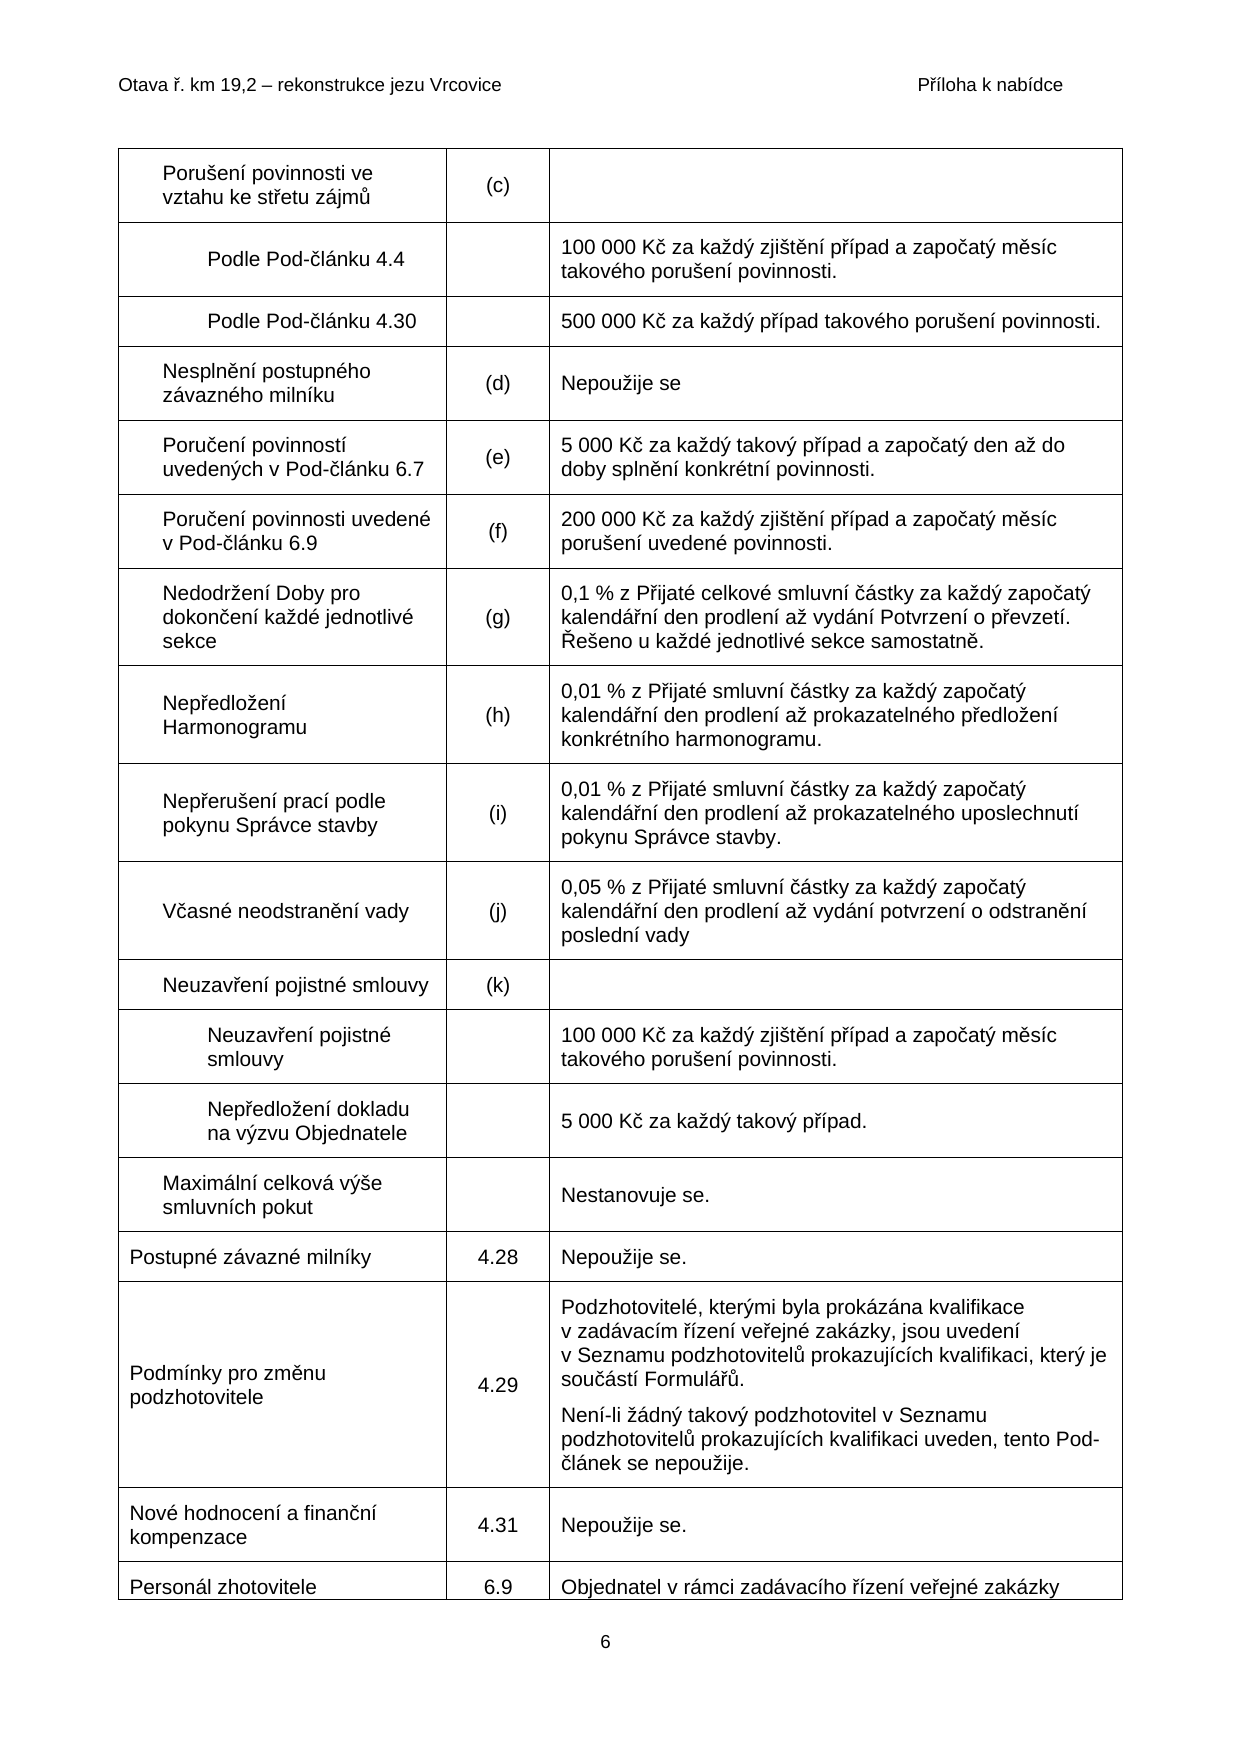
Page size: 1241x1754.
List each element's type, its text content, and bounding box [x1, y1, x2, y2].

table_cell Včasné neodstranění vady [119, 862, 446, 959]
table_cell 5 000 Kč za každý takový případ. [550, 1084, 1122, 1157]
table_cell [447, 1084, 549, 1157]
table_cell Nepředložení Harmonogramu [119, 666, 446, 763]
table_cell (c) [447, 149, 549, 222]
table_cell Nové hodnocení a finanční kompenzace [119, 1488, 446, 1561]
table_cell [447, 1158, 549, 1231]
table_cell 6.9 [447, 1562, 549, 1599]
table_cell Neuzavření pojistné smlouvy [119, 1010, 446, 1083]
table_cell (e) [447, 421, 549, 493]
table_cell Nedodržení Doby pro dokončení každé jednotlivé sekce [119, 569, 446, 665]
table_cell 4.28 [447, 1232, 549, 1281]
table_cell Nepoužije se. [550, 1232, 1122, 1281]
table_cell Poručení povinností uvedených v Pod-článku 6.7 [119, 421, 446, 493]
table_cell Nesplnění postupného závazného milníku [119, 347, 446, 419]
table_cell (d) [447, 347, 549, 419]
table_cell (i) [447, 764, 549, 861]
table_cell Poručení povinnosti uvedené v Pod-článku 6.9 [119, 495, 446, 567]
table_cell Podle Pod-článku 4.30 [119, 297, 446, 346]
table_cell (j) [447, 862, 549, 959]
table_cell (g) [447, 569, 549, 665]
table_cell 0,01 % z Přijaté smluvní částky za každý započatý kalendářní den prodlení až prokazatelného předložení konkrétního harmonogramu. [550, 666, 1122, 763]
table_cell Nepoužije se [550, 347, 1122, 419]
table_cell 200 000 Kč za každý zjištění případ a započatý měsíc porušení uvedené povinnosti. [550, 495, 1122, 567]
table_cell 0,05 % z Přijaté smluvní částky za každý započatý kalendářní den prodlení až vydání potvrzení o odstranění poslední vady [550, 862, 1122, 959]
table_cell Podle Pod-článku 4.4 [119, 223, 446, 296]
table_cell [447, 297, 549, 346]
table_cell Nestanovuje se. [550, 1158, 1122, 1231]
table_cell Porušení povinnosti ve vztahu ke střetu zájmů [119, 149, 446, 222]
table_cell 0,01 % z Přijaté smluvní částky za každý započatý kalendářní den prodlení až prokazatelného uposlechnutí pokynu Správce stavby. [550, 764, 1122, 861]
table_cell Nepřerušení prací podle pokynu Správce stavby [119, 764, 446, 861]
table_cell Neuzavření pojistné smlouvy [119, 960, 446, 1009]
table_cell Nepředložení dokladu na výzvu Objednatele [119, 1084, 446, 1157]
table_cell (k) [447, 960, 549, 1009]
table_cell Podmínky pro změnu podzhotovitele [119, 1282, 446, 1487]
table_cell [550, 149, 1122, 222]
table_cell 0,1 % z Přijaté celkové smluvní částky za každý započatý kalendářní den prodlení až vydání Potvrzení o převzetí. Řešeno u každé jednotlivé sekce samostatně. [550, 569, 1122, 665]
table_cell 500 000 Kč za každý případ takového porušení povinnosti. [550, 297, 1122, 346]
table_cell [447, 223, 549, 296]
table_cell [447, 1010, 549, 1083]
table_cell 5 000 Kč za každý takový případ a započatý den až do doby splnění konkrétní povinnosti. [550, 421, 1122, 493]
table_cell 100 000 Kč za každý zjištění případ a započatý měsíc takového porušení povinnosti. [550, 1010, 1122, 1083]
table_cell (f) [447, 495, 549, 567]
table_cell Maximální celková výše smluvních pokut [119, 1158, 446, 1231]
table_cell Postupné závazné milníky [119, 1232, 446, 1281]
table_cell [550, 1562, 1122, 1599]
table_cell [550, 960, 1122, 1009]
table_cell (h) [447, 666, 549, 763]
table_cell Nepoužije se. [550, 1488, 1122, 1561]
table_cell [119, 1562, 446, 1599]
table_cell Podzhotovitelé, kterými byla prokázána kvalifikace v zadávacím řízení veřejné zakázky, jsou uvedení v Seznamu podzhotovitelů prokazujících kvalifikaci, který je součástí Formulářů. Není-li žádný takový podzhotovitel v Seznamu podzhotovitelů prokazujících kvalifikaci uveden, tento Pod-článek se nepoužije. [550, 1282, 1122, 1487]
table_cell 100 000 Kč za každý zjištění případ a započatý měsíc takového porušení povinnosti. [550, 223, 1122, 296]
table_cell 4.31 [447, 1488, 549, 1561]
table_cell 4.29 [447, 1282, 549, 1487]
